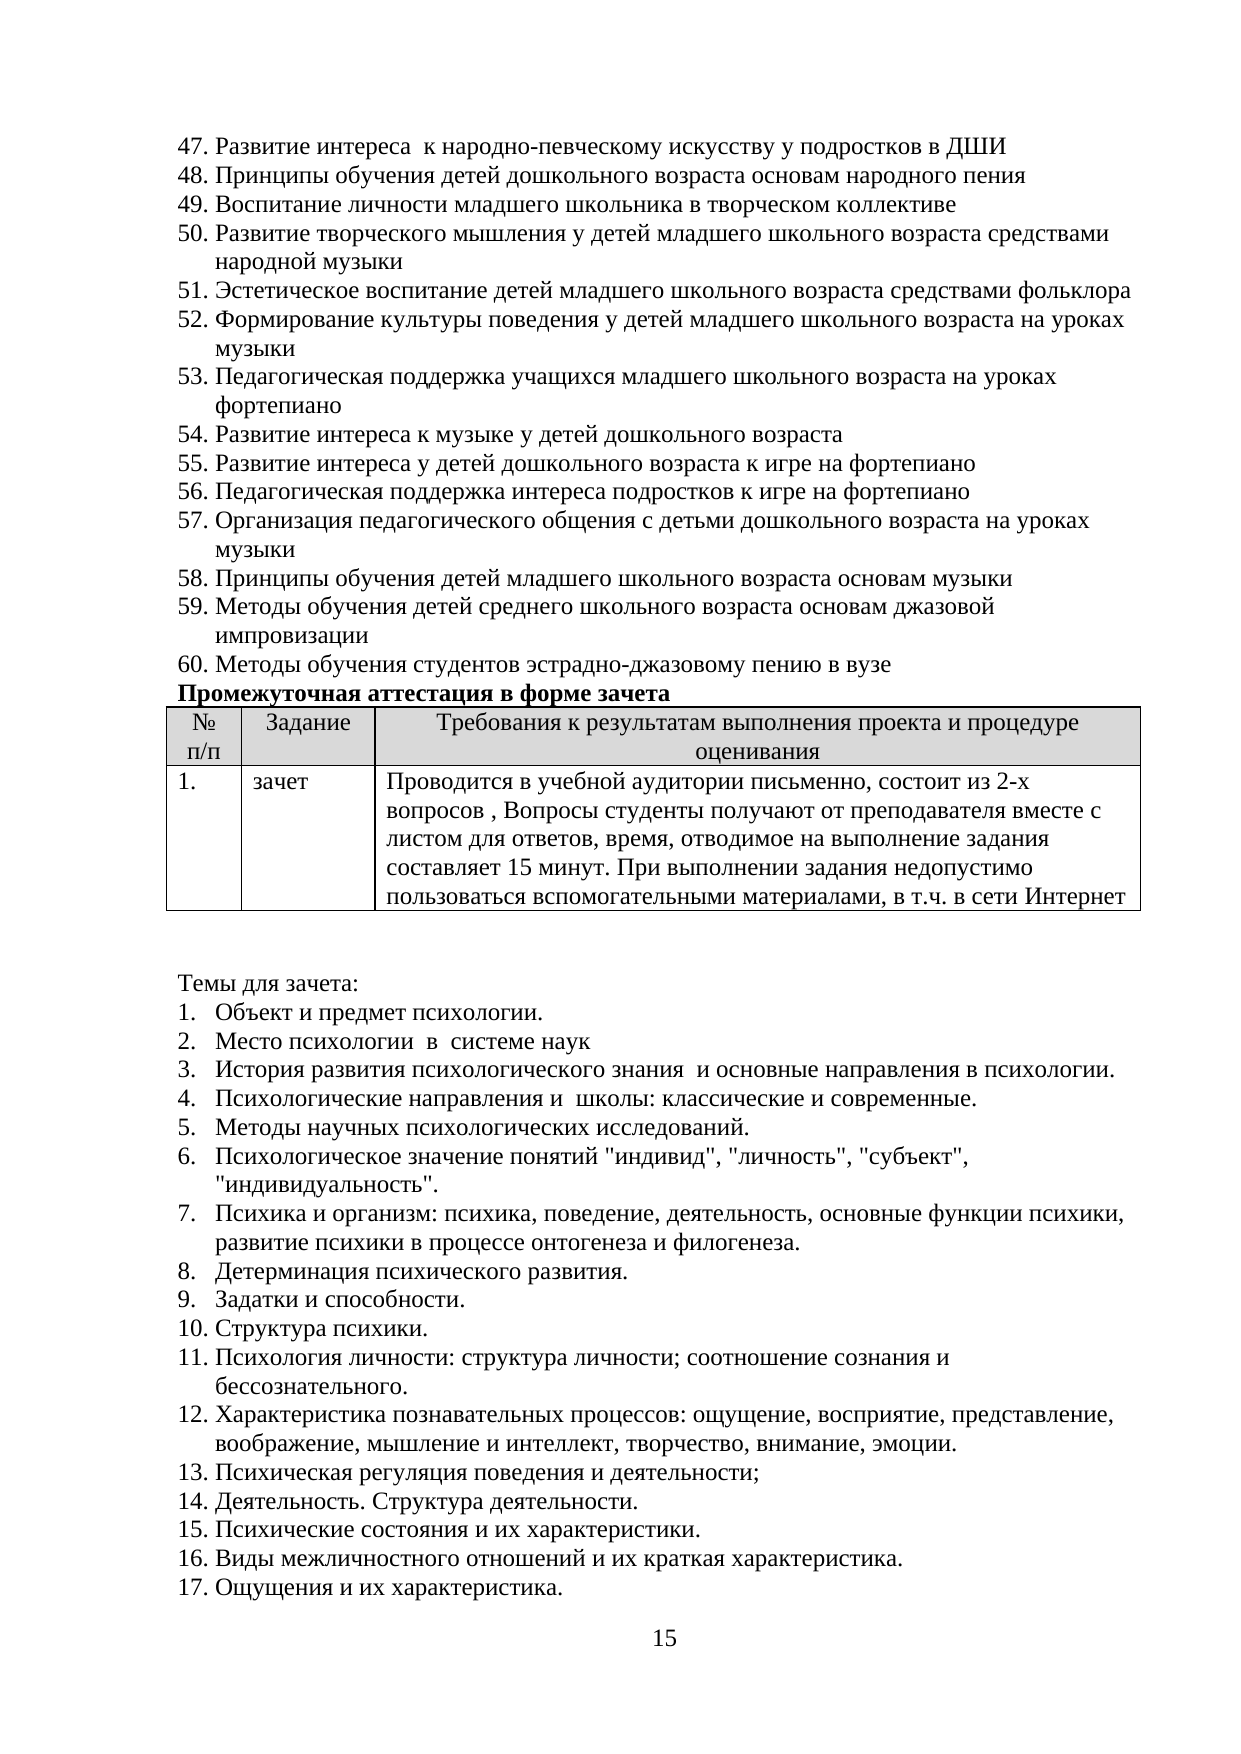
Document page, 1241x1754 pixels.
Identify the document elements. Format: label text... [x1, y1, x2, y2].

list Организация педагогического общения с детьми дошкольного возраста на уроках музыки [177, 505, 1152, 563]
table_header Задание [242, 708, 374, 765]
list Развитие интереса к музыке у детей дошкольного возраста [177, 419, 1152, 448]
list Формирование культуры поведения у детей младшего школьного возраста на уроках музыки [177, 304, 1152, 361]
list Педагогическая поддержка интереса подростков к игре на фортепиано [177, 476, 1152, 505]
table_cell Проводится в учебной аудитории письменно, состоит из 2-х вопросов , Вопросы студенты получают от преподавателя вместе с листом для ответов, время, отводимое на выполнение задания составляет 15 минут. При выполнении задания недопустимо пользоваться вспомогательными материалами, в т.ч. в сети Интернет [376, 766, 1140, 910]
list Воспитание личности младшего школьника в творческом коллективе [177, 189, 1152, 218]
list Методы обучения детей среднего школьного возраста основам джазовой импровизации [177, 591, 1152, 649]
table_cell зачет [242, 766, 374, 910]
table_header № п/п [167, 708, 241, 765]
list Развитие творческого мышления у детей младшего школьного возраста средствами народной музыки [177, 218, 1152, 275]
list Педагогическая поддержка учащихся младшего школьного возраста на уроках фортепиано [177, 361, 1152, 419]
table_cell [166, 911, 1140, 1601]
table_cell 1. [167, 766, 241, 910]
list Развитие интереса у детей дошкольного возраста к игре на фортепиано [177, 448, 1152, 476]
list Методы обучения студентов эстрадно-джазовому пению в вузе [177, 649, 1152, 678]
text Промежуточная аттестация в форме зачета [177, 678, 1152, 706]
list Принципы обучения детей младшего школьного возраста основам музыки [177, 563, 1152, 591]
list Развитие интереса к народно-певческому искусству у подростков в ДШИ [177, 131, 1152, 160]
list Эстетическое воспитание детей младшего школьного возраста средствами фольклора [177, 275, 1152, 304]
table_header Требования к результатам выполнения проекта и процедуре оценивания [376, 708, 1140, 765]
list Принципы обучения детей дошкольного возраста основам народного пения [177, 160, 1152, 189]
